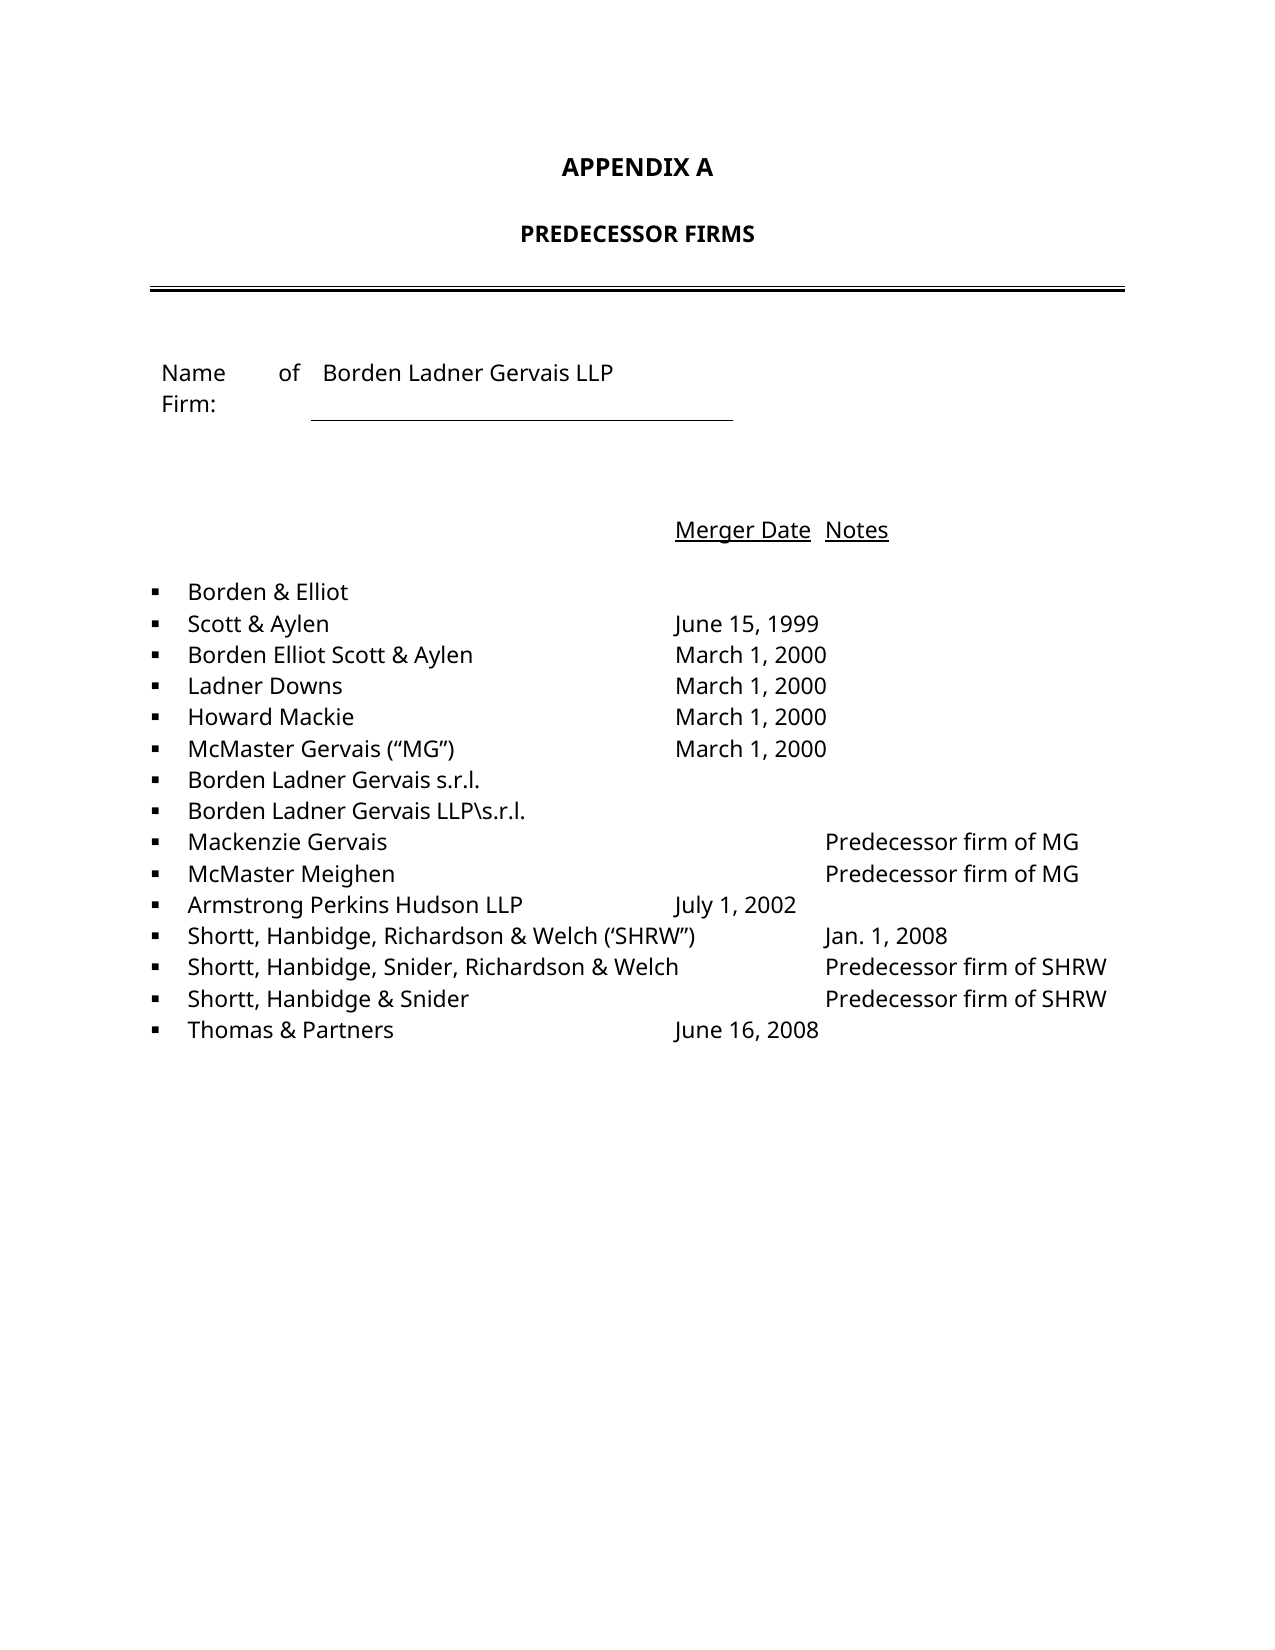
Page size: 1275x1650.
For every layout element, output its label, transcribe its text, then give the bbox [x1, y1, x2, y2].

text Merger Date Notes [150, 514, 1125, 545]
text APPENDIX A [150, 150, 1125, 184]
list Ladner Downs [150, 670, 1125, 701]
list McMaster Meighen Predecessor firm of MG [150, 858, 1125, 889]
list Howard Mackie [150, 701, 1125, 733]
list Borden Ladner Gervais s.r.l. [150, 764, 1125, 795]
text PREDECESSOR FIRMS [150, 218, 1125, 249]
list Shortt, Hanbidge & Snider Predecessor firm of SHRW [150, 983, 1125, 1014]
list Borden & Elliot [150, 576, 1125, 608]
list Shortt, Hanbidge, Richardson & Welch (‘SHRW”) Jan. 1, 2008 [150, 920, 1125, 951]
list Scott & Aylen [150, 608, 1125, 639]
list Armstrong Perkins Hudson LLP July 1, 2002 [150, 889, 1125, 920]
table_header Name of Firm: [150, 357, 311, 419]
list Borden Ladner Gervais LLP\s.r.l. [150, 795, 1125, 826]
list McMaster Gervais (“MG”) [150, 733, 1125, 764]
list Shortt, Hanbidge, Snider, & Welch Predecessor firm of SHRW [150, 951, 1125, 983]
list Mackenzie Gervais Predecessor firm of MG [150, 826, 1125, 858]
list Thomas & Partners June 16, 2008 [150, 1014, 1125, 1045]
table_header Borden Ladner Gervais LLP [311, 357, 733, 419]
list Borden Elliot Scott & Aylen [150, 639, 1125, 670]
